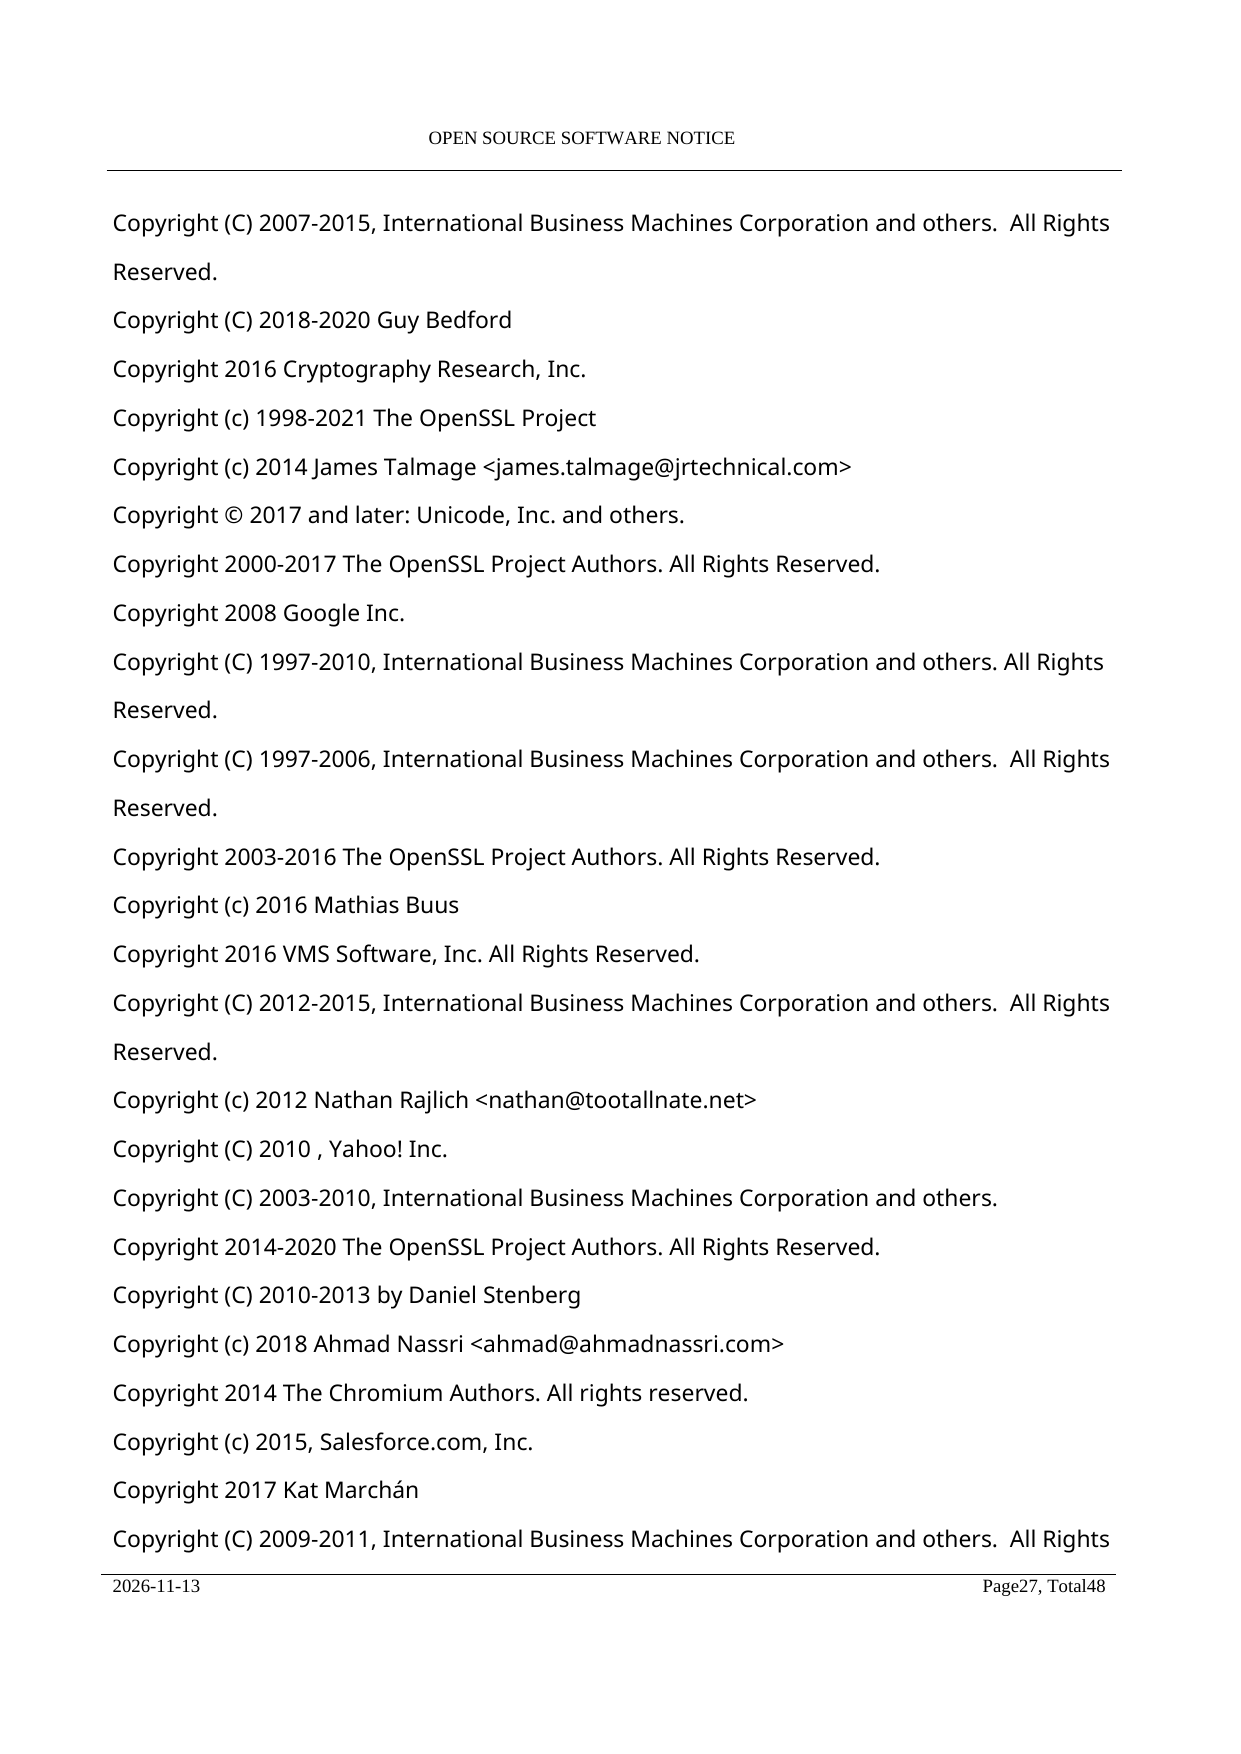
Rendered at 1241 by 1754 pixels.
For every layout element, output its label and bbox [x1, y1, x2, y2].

text [112, 206, 1128, 1555]
